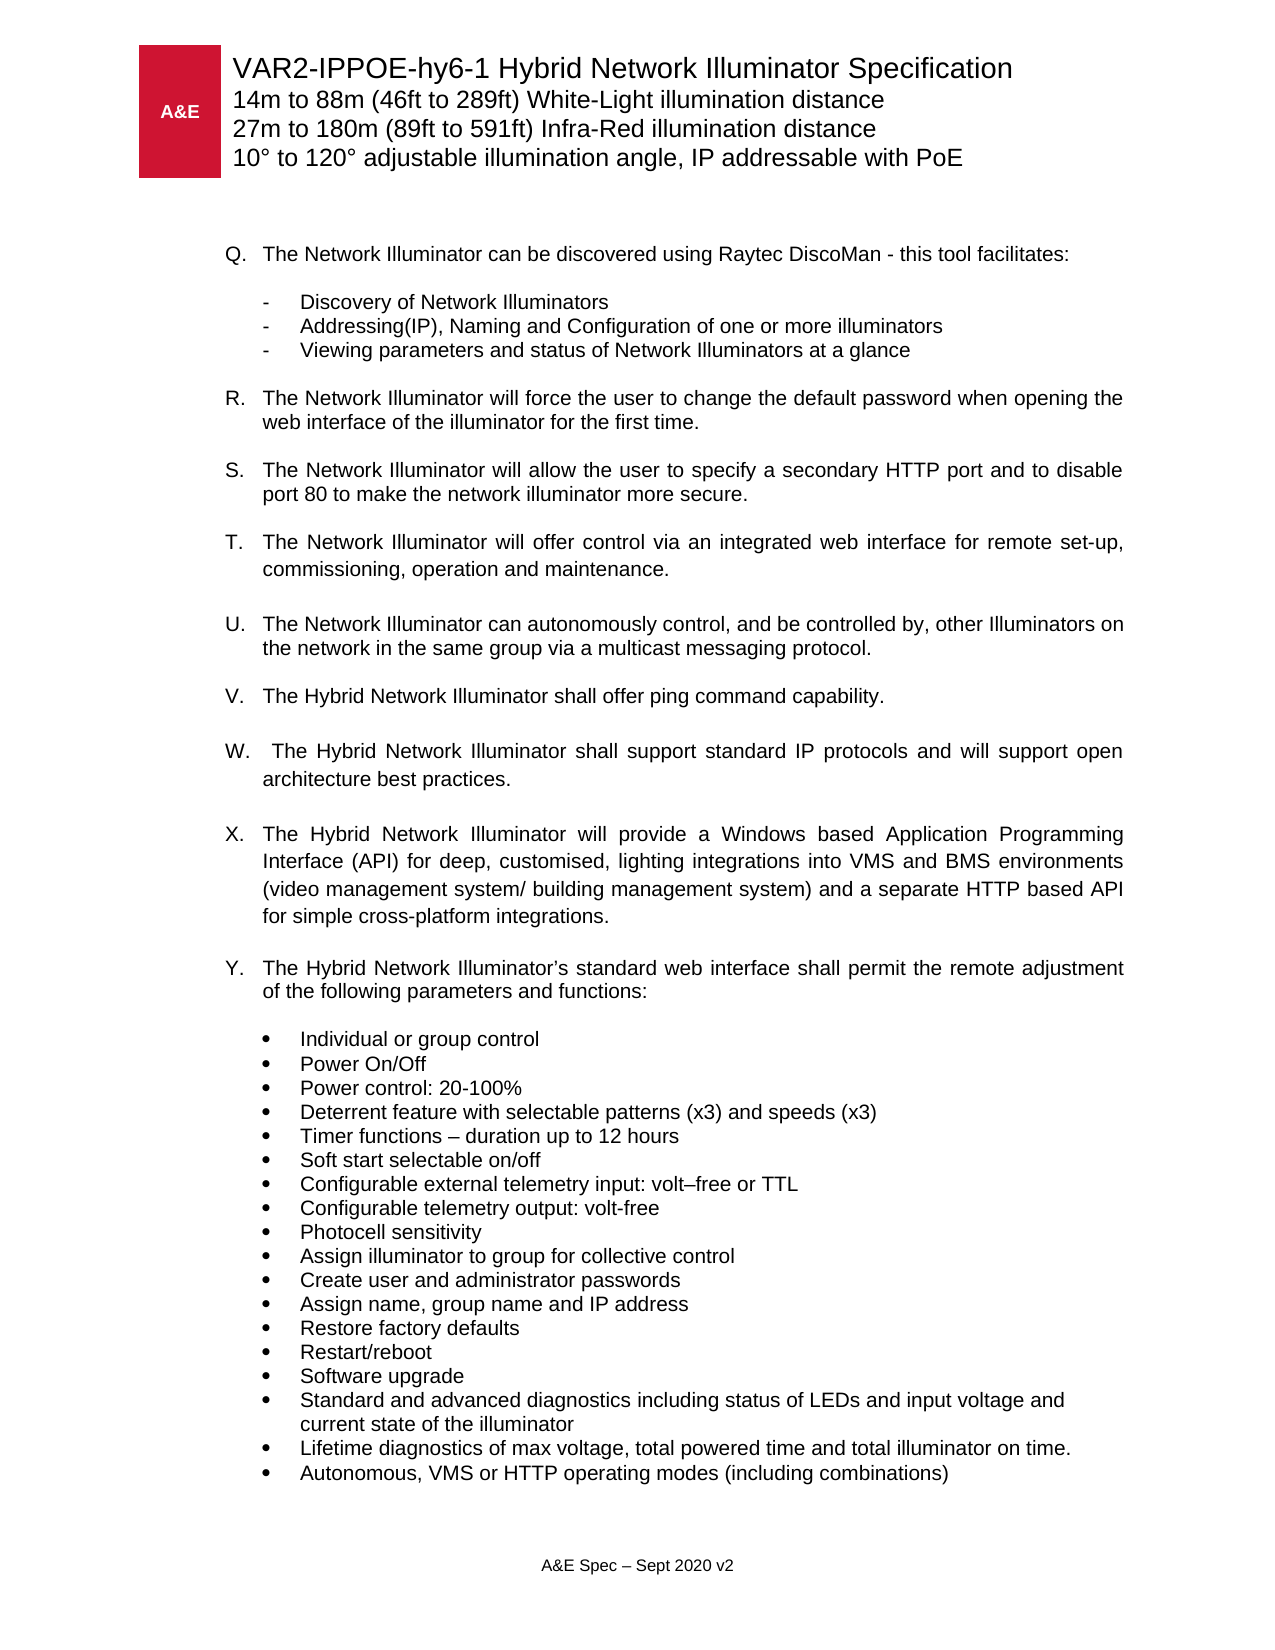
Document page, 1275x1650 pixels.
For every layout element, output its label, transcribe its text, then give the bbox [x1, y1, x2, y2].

list Deterrent feature with selectable patterns (x3) and speeds (x3) [262, 1099, 1125, 1123]
list Individual or group control [262, 1027, 1125, 1051]
list Assign illuminator to group for collective control [262, 1244, 1125, 1268]
list Power control: 20-100% [262, 1075, 1125, 1099]
list The Hybrid Network Illuminator’s standard web interface shall permit the remote adjustment of the following parameters and functions: [225, 955, 1125, 1003]
list Soft start selectable on/off [262, 1148, 1125, 1172]
list The Hybrid Network Illuminator shall support standard IP protocols and will support open architecture best practices. [225, 739, 1125, 790]
list The Hybrid Network Illuminator will provide a Windows based Application Programming Interface (API) for deep, customised, lighting integrations into VMS and BMS environments (video management system/ building management system) and a separate HTTP based API for simple cross-platform integrations. [225, 821, 1125, 928]
list Restart/reboot [262, 1340, 1125, 1364]
list Configurable telemetry output: volt-free [262, 1196, 1125, 1220]
list Autonomous, VMS or HTTP operating modes (including combinations) [262, 1460, 1125, 1484]
list Viewing parameters and status of Network Illuminators at a glance [262, 338, 1125, 362]
list The Network Illuminator can autonomously control, and be controlled by, other Illuminators on the network in the same group via a multicast messaging protocol. [225, 612, 1125, 660]
list The Network Illuminator will offer control via an integrated web interface for remote set-up, commissioning, operation and maintenance. [225, 529, 1125, 581]
list Configurable external telemetry input: volt–free or TTL [262, 1172, 1125, 1196]
list Photocell sensitivity [262, 1220, 1125, 1244]
list Software upgrade [262, 1364, 1125, 1388]
list Addressing(IP), Naming and Configuration of one or more illuminators [262, 314, 1125, 338]
list Power On/Off [262, 1051, 1125, 1075]
list Standard and advanced diagnostics including status of LEDs and input voltage and current state of the illuminator [262, 1388, 1125, 1436]
list Timer functions – duration up to 12 hours [262, 1123, 1125, 1148]
list Assign name, group name and IP address [262, 1292, 1125, 1316]
list Discovery of Network Illuminators [262, 290, 1125, 314]
list The Network Illuminator will force the user to change the default password when opening the web interface of the illuminator for the first time. [225, 386, 1125, 434]
list The Network Illuminator will allow the user to specify a secondary HTTP port and to disable port 80 to make the network illuminator more secure. [225, 458, 1125, 506]
list The Network Illuminator can be discovered using Raytec DiscoMan - this tool facilitates: [225, 242, 1125, 266]
list Restore factory defaults [262, 1316, 1125, 1340]
list The Hybrid Network Illuminator shall offer ping command capability. [225, 684, 1125, 708]
list Lifetime diagnostics of max voltage, total powered time and total illuminator on time. [262, 1436, 1125, 1460]
list Create user and administrator passwords [262, 1268, 1125, 1292]
